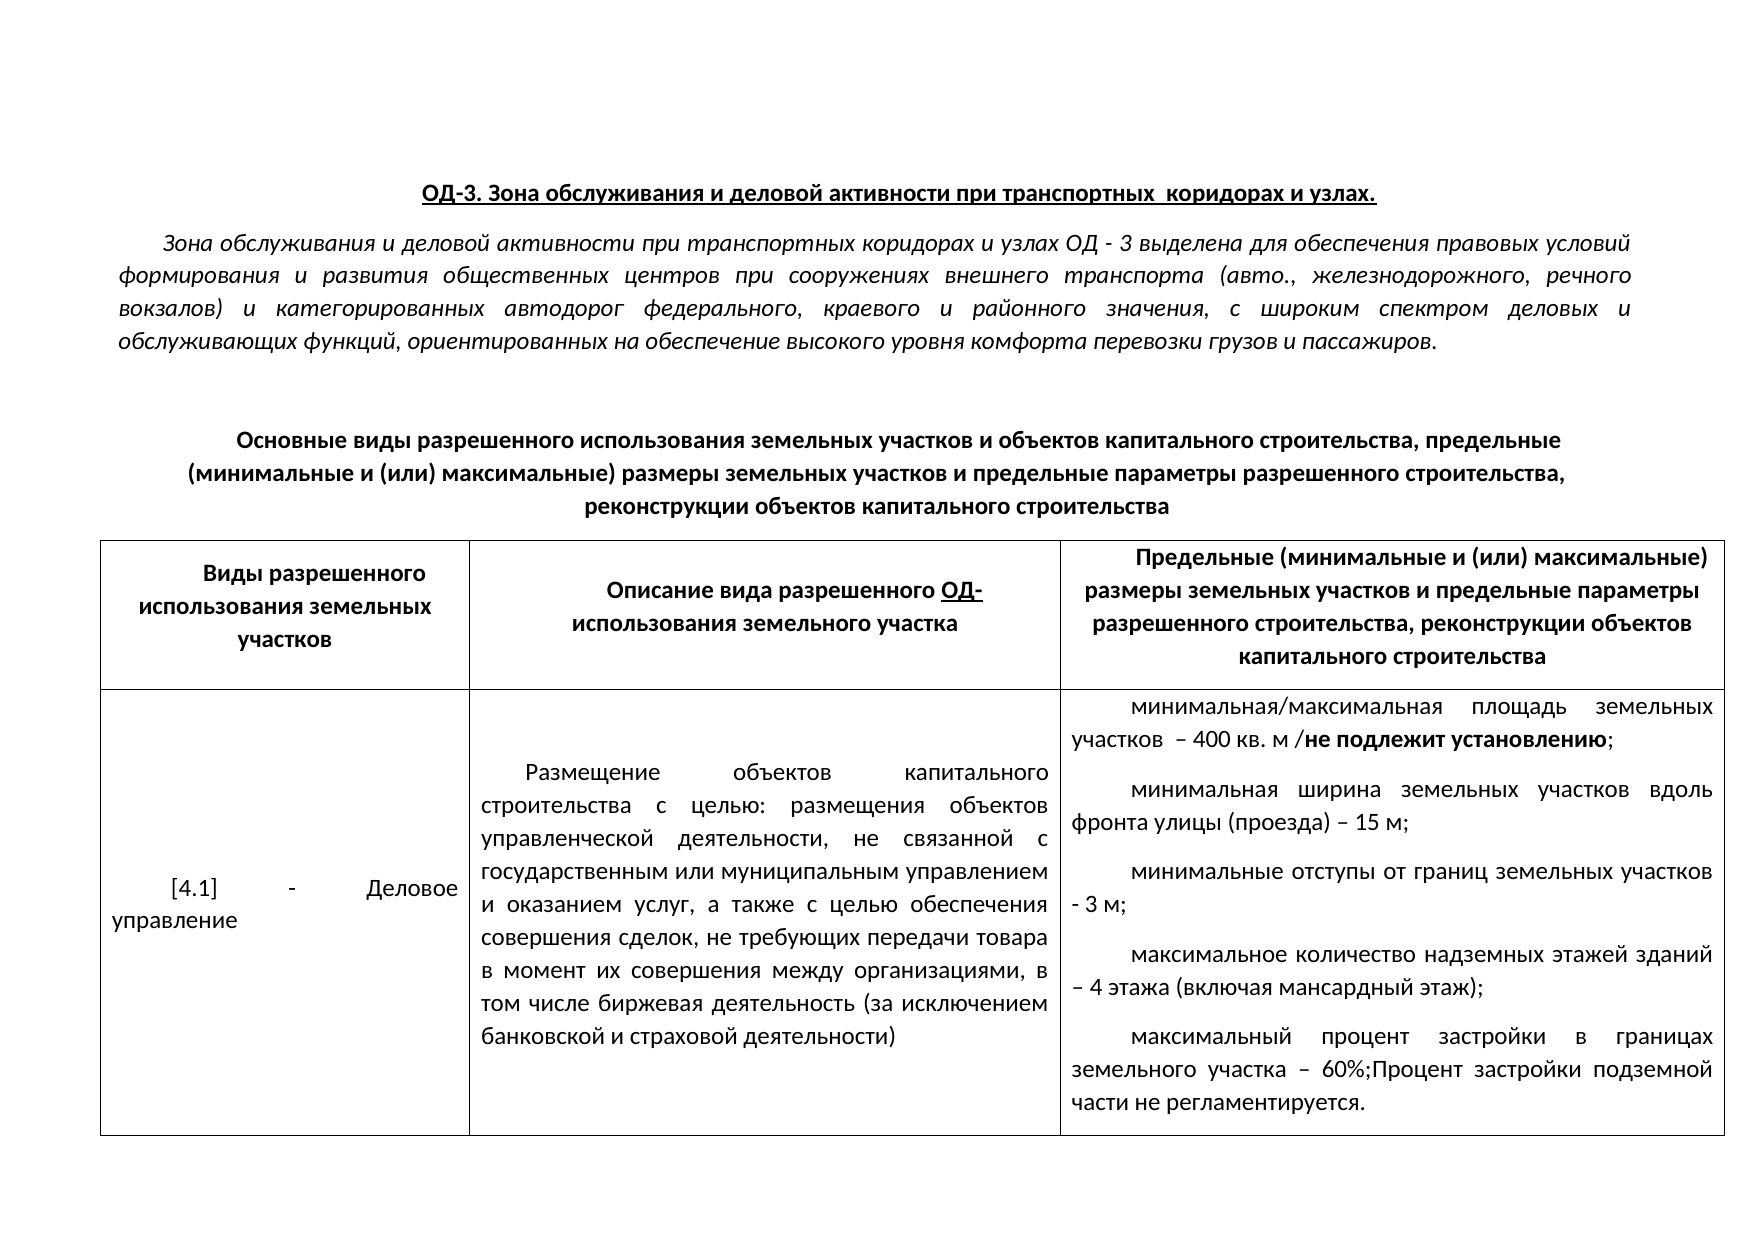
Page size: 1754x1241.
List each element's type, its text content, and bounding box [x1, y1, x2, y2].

table_header Предельные (минимальные и (или) максимальные) размеры земельных участков и предельные параметры разрешенного строительства, реконструкции объектов капитального строительства [1061, 541, 1724, 689]
table_cell [4.1] - Деловое управление [101, 690, 469, 1135]
table_header Виды разрешенного использования земельных участков [101, 541, 469, 689]
table_header Описание вида разрешенного ОД-использования земельного участка [470, 541, 1060, 689]
text Основные виды разрешенного использования земельных участков и объектов капитального строительства, предельные (минимальные и (или) максимальные) размеры земельных участков и предельные параметры разрешенного строительства, реконструкции объектов капитального строительства [118, 425, 1636, 521]
text ОД-3. Зона обслуживания и деловой активности при транспортных коридорах и узлах. [118, 177, 1636, 208]
text Зона обслуживания и деловой активности при транспортных коридорах и узлах ОД - 3 выделена для обеспечения правовых условий формирования и развития общественных центров при сооружениях внешнего транспорта (авто., железнодорожного, речного вокзалов) и категорированных автодорог федерального, краевого и районного значения, с широким спектром деловых и обслуживающих функций, ориентированных на обеспечение высокого уровня комфорта перевозки грузов и пассажиров. [118, 227, 1636, 356]
table_cell Размещение объектов капитального строительства с целью: размещения объектов управленческой деятельности, не связанной с государственным или муниципальным управлением и оказанием услуг, а также с целью обеспечения совершения сделок, не требующих передачи товара в момент их совершения между организациями, в том числе биржевая деятельность (за исключением банковской и страховой деятельности) [470, 690, 1060, 1135]
